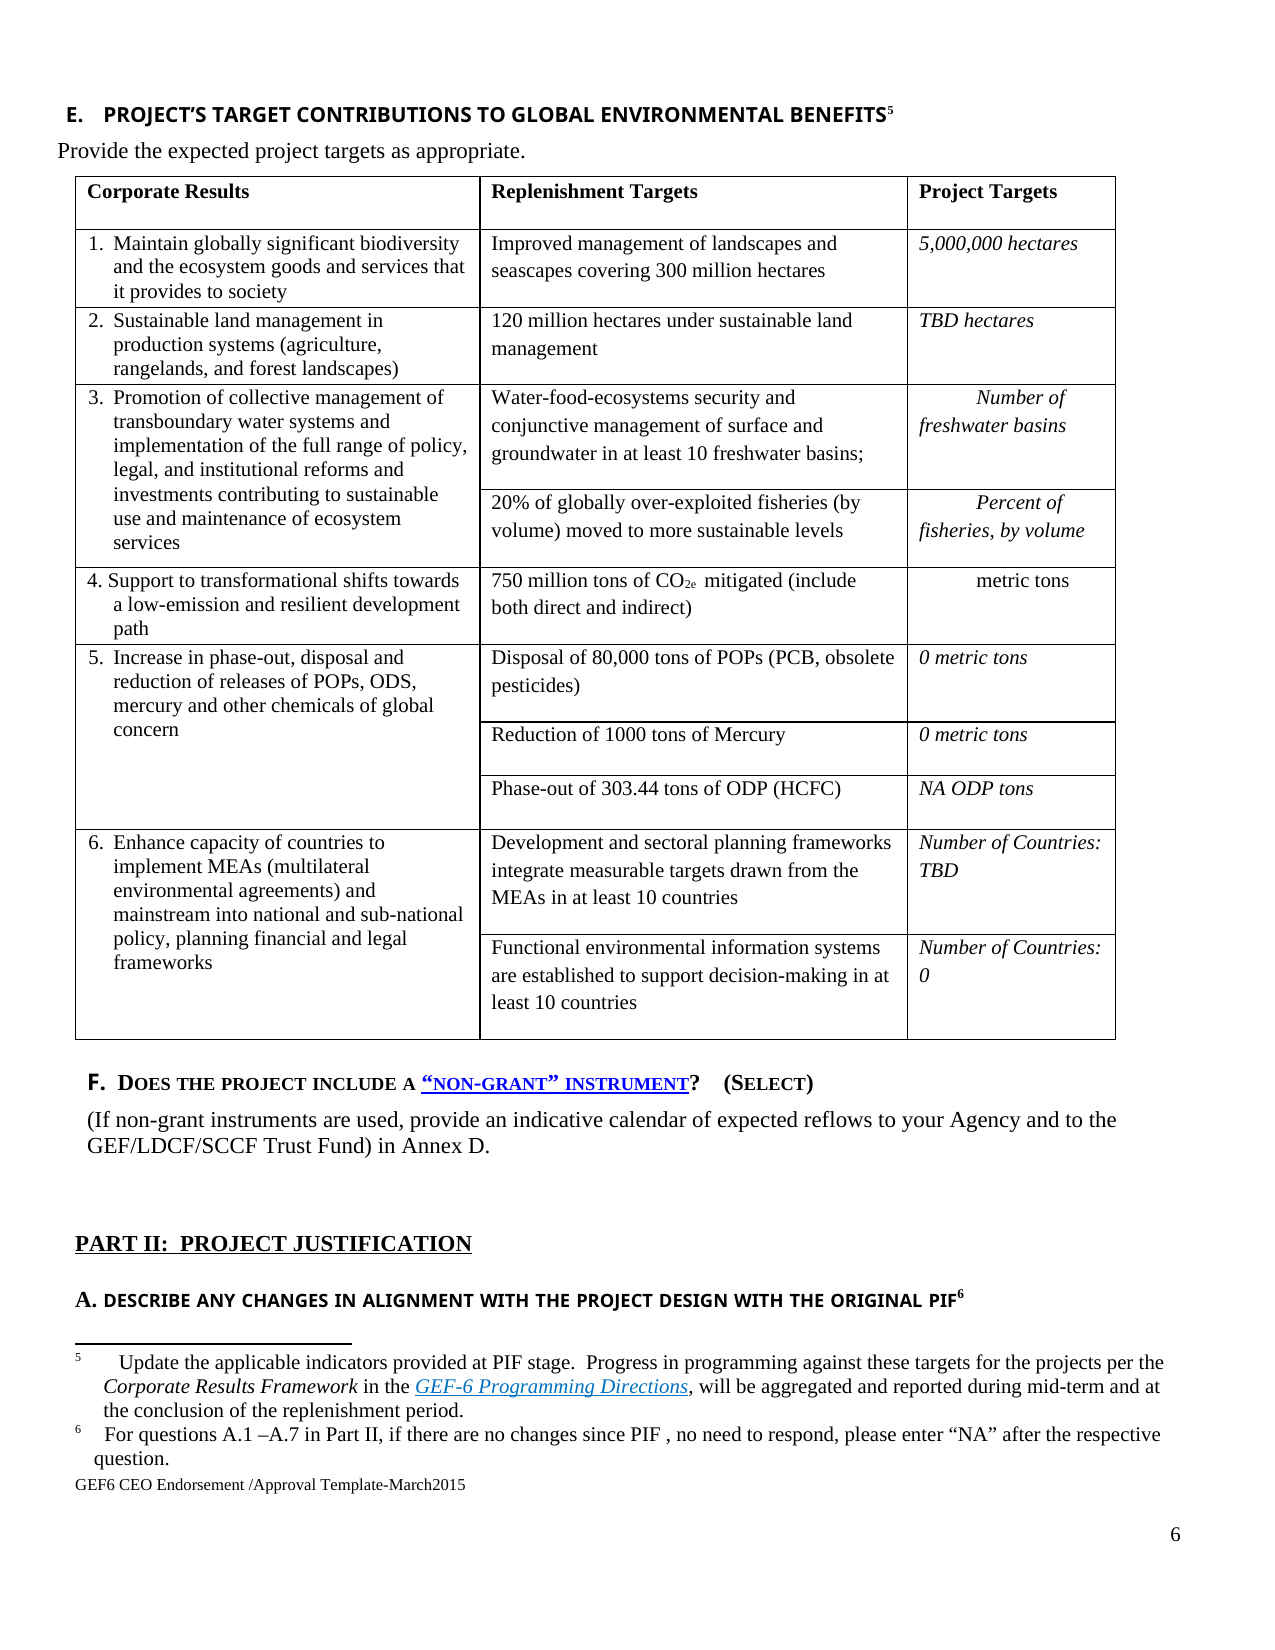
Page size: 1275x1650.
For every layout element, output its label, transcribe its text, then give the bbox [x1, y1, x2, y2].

table_cell metric tons [908, 568, 1115, 644]
table_header Project Targets [908, 177, 1115, 229]
table_cell Water-food-ecosystems security and conjunctive management of surface and groundwater in at least 10 freshwater basins; [481, 385, 907, 489]
table_cell 20% of globally over-exploited fisheries (by volume) moved to more sustainable levels [481, 490, 907, 567]
table_cell 4. Support to transformational shifts towards a low-emission and resilient development path [76, 568, 479, 644]
table_cell Number of freshwater basins [908, 385, 1115, 489]
table_cell 120 million hectares under sustainable land management [481, 308, 907, 384]
table_cell 0 metric tons [908, 645, 1115, 721]
table_cell Number of Countries: TBD [908, 830, 1115, 934]
table_cell TBD hectares [908, 308, 1115, 384]
table_cell Maintain globally significant biodiversity and the ecosystem goods and services that it provides to society [76, 230, 479, 307]
list Project’s Target Contributions to Global Environmental Benefits [66, 100, 1181, 128]
table_header Replenishment Targets [481, 177, 907, 229]
table_cell Disposal of 80,000 tons of POPs (PCB, obsolete pesticides) [481, 645, 907, 721]
table_cell Reduction of 1000 tons of Mercury [481, 723, 907, 775]
text A. describe any changes in alignment with the project design with the original pif [75, 1283, 1181, 1314]
table_cell Increase in phase-out, disposal and reduction of releases of POPs, ODS, mercury and other chemicals of global concern [76, 645, 479, 829]
table_cell Improved management of landscapes and seascapes covering 300 million hectares [481, 230, 907, 307]
text part ii: project justification [75, 1230, 1181, 1257]
table_cell 5,000,000 hectares [908, 230, 1115, 307]
table_cell Functional environmental information systems are established to support decision-making in at least 10 countries [481, 935, 907, 1039]
table_cell f. Does the project include a “non-grant” instrument? (If non-grant instruments are used, provide an indicative calendar of expected reflows to your Agency and to the GEF/LDCF/SCCF Trust Fund) in Annex D. [76, 1039, 1180, 1230]
table_cell Number of Countries: 0 [908, 935, 1115, 1039]
text Provide the expected project targets as appropriate. [0, 137, 1181, 163]
table_cell Percent of fisheries, by volume [908, 490, 1115, 567]
table_cell 750 million tons of CO2e mitigated (include both direct and indirect) [481, 568, 907, 644]
table_cell NA ODP tons [908, 776, 1115, 829]
table_header Corporate Results [76, 177, 479, 229]
table_cell Promotion of collective management of transboundary water systems and implementation of the full range of policy, legal, and institutional reforms and investments contributing to sustainable use and maintenance of ecosystem services [76, 385, 479, 567]
table_cell Enhance capacity of countries to implement MEAs (multilateral environmental agreements) and mainstream into national and sub-national policy, planning financial and legal frameworks [76, 830, 479, 1039]
table_cell Phase-out of 303.44 tons of ODP (HCFC) [481, 776, 907, 829]
table_cell Sustainable land management in production systems (agriculture, rangelands, and forest landscapes) [76, 308, 479, 384]
table_cell 0 metric tons [908, 723, 1115, 775]
table_cell Development and sectoral planning frameworks integrate measurable targets drawn from the MEAs in at least 10 countries [481, 830, 907, 934]
